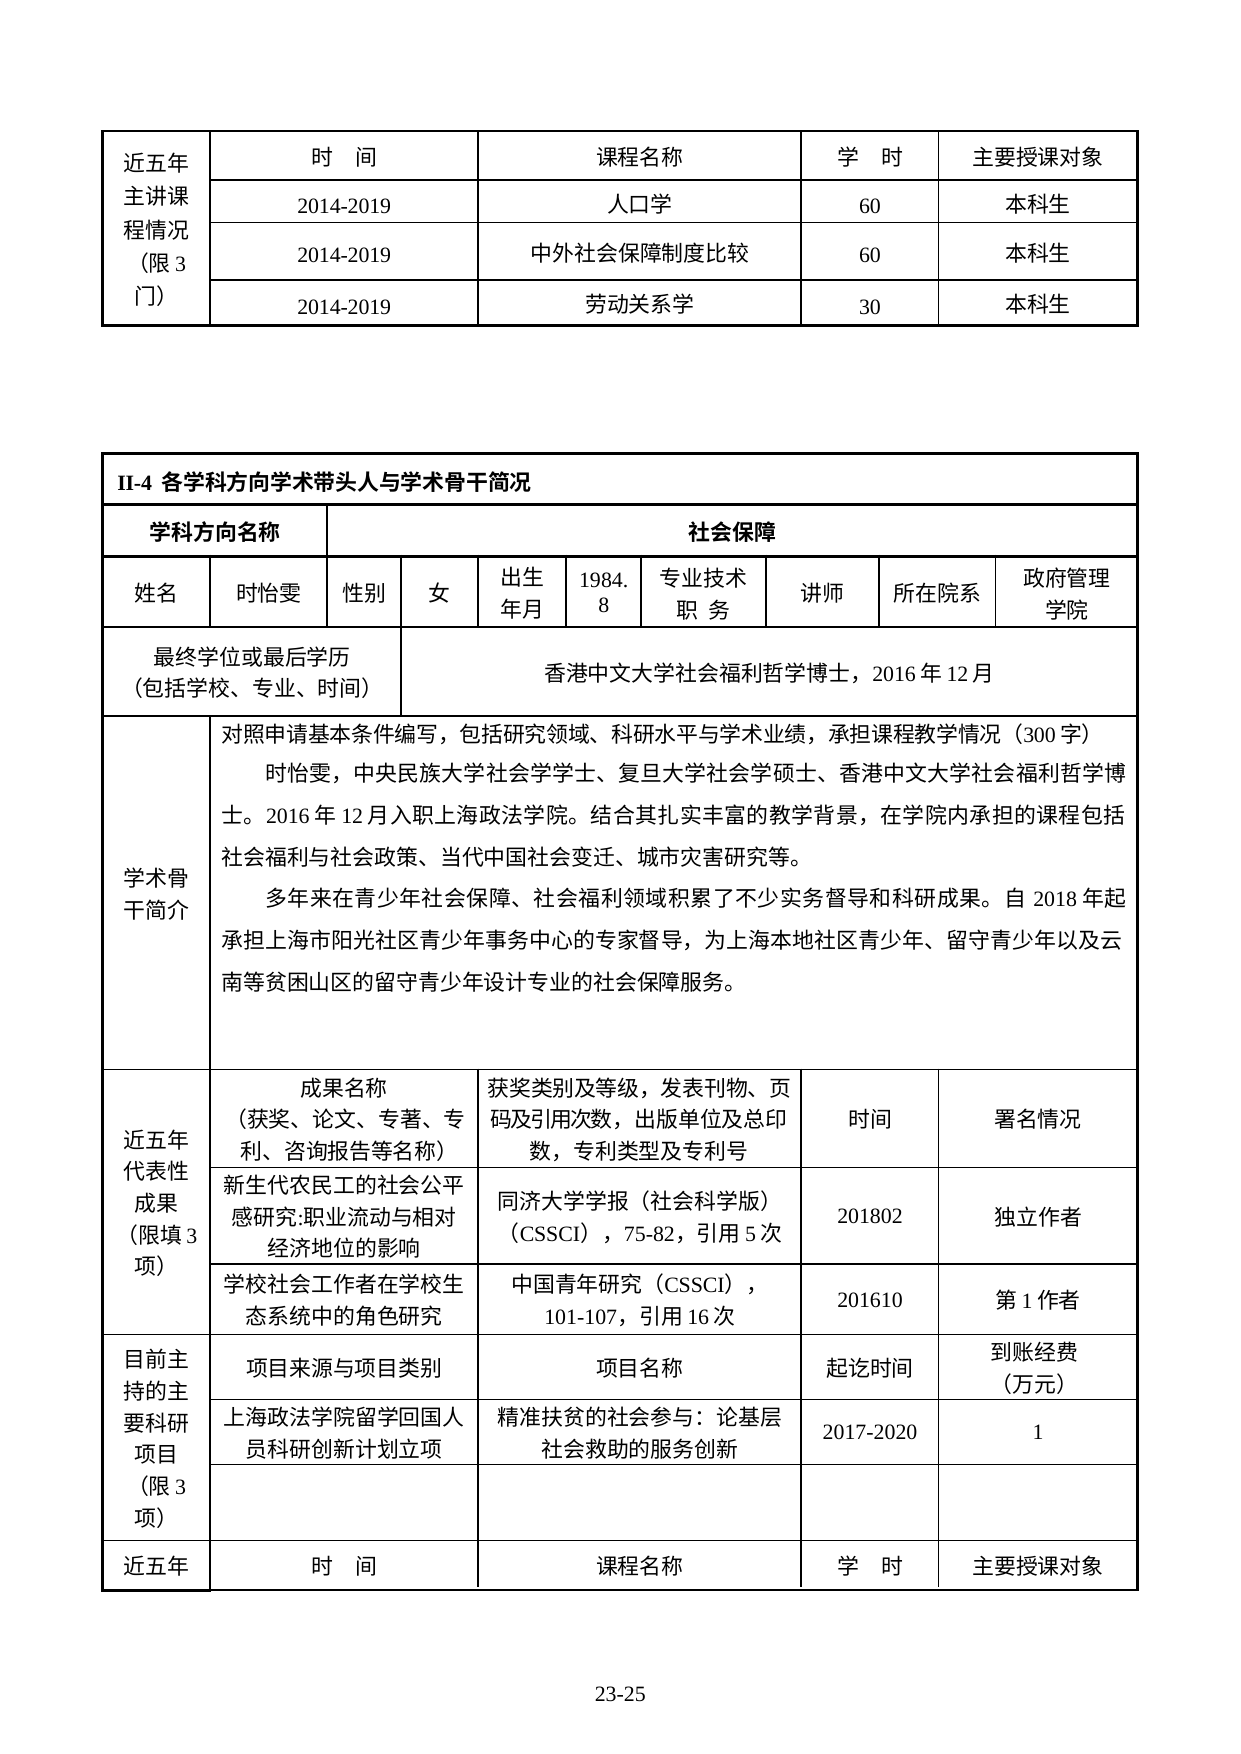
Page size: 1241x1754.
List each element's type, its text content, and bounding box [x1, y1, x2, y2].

table_cell 学 时 [801, 1541, 938, 1589]
table_cell 讲师 [767, 558, 878, 626]
table_cell 对照申请基本条件编写，包括研究领域、科研水平与学术业绩，承担课程教学情况（300字） 时怡雯，中央民族大学社会学学士、复旦大学社会学硕士、香港中文大学社会福利哲学博士。2016年12月入职上海政法学院。结合其扎实丰富的教学背景，在学院内承担的课程包括社会福利与社会政策、当代中国社会变迁、城市灾害研究等。 多年来在青少年社会保障、社会福利领域积累了不少实务督导和科研成果。自2018年起承担上海市阳光社区青少年事务中心的专家督导，为上海本地社区青少年、留守青少年以及云南等贫困山区的留守青少年设计专业的社会保障服务。 [211, 717, 1136, 1068]
table_cell 60 [802, 181, 938, 221]
table_cell [802, 1465, 938, 1539]
table_cell 专业技术 职 务 [642, 558, 765, 626]
table_cell 学校社会工作者在学校生态系统中的角色研究 [211, 1265, 477, 1334]
table_cell 主要授课对象 [938, 1541, 1136, 1589]
table_cell 上海政法学院留学回国人员科研创新计划立项 [211, 1400, 477, 1463]
table_cell 近五年主讲课程情况（限3门） [104, 132, 209, 324]
table_cell 2017-2020 [802, 1400, 938, 1463]
table_header II-4 各学科方向学术带头人与学术骨干简况 [104, 455, 1136, 503]
table_cell 政府管理 学院 [996, 558, 1136, 626]
table_cell 1 [939, 1400, 1136, 1463]
table_cell 2014-2019 [211, 223, 477, 279]
table_cell [479, 1465, 800, 1539]
table_cell 课程名称 [479, 132, 800, 179]
table_cell 60 [802, 223, 938, 279]
table_cell 30 [802, 281, 938, 324]
table_cell 署名情况 [939, 1070, 1136, 1167]
table_cell 本科生 [939, 181, 1136, 221]
table_cell 主要授课对象 [939, 132, 1136, 179]
table_cell 新生代农民工的社会公平感研究:职业流动与相对经济地位的影响 [211, 1168, 477, 1263]
table_cell 学 时 [802, 132, 938, 179]
table_cell 获奖类别及等级，发表刊物、页码及引用次数，出版单位及总印数，专利类型及专利号 [479, 1070, 800, 1167]
table_cell 时 间 [211, 132, 477, 179]
table_cell 独立作者 [939, 1168, 1136, 1263]
table_cell 最终学位或最后学历 （包括学校、专业、时间） [104, 628, 400, 715]
table_cell 中外社会保障制度比较 [479, 223, 800, 279]
table_cell 所在院系 [880, 558, 995, 626]
table_cell 2014-2019 [211, 281, 477, 324]
table_cell [939, 1465, 1136, 1539]
table_cell 人口学 [479, 181, 800, 221]
table_cell 本科生 [939, 223, 1136, 279]
table_cell 同济大学学报（社会科学版）（CSSCI），75-82，引用5次 [479, 1168, 800, 1263]
table_cell 起讫时间 [802, 1335, 938, 1399]
table_cell 性别 [328, 558, 400, 626]
table_cell 201610 [802, 1265, 938, 1334]
table_cell 2014-2019 [211, 181, 477, 221]
table_cell 时怡雯 [211, 558, 326, 626]
table_cell 社会保障 [328, 506, 1136, 554]
table_cell 项目来源与项目类别 [211, 1335, 477, 1399]
table_cell 学科方向名称 [104, 506, 326, 554]
table_cell 目前主持的主要科研项目（限3项） [104, 1335, 209, 1539]
table_cell 劳动关系学 [479, 281, 800, 324]
table_cell 201802 [802, 1168, 938, 1263]
table_cell 课程名称 [478, 1541, 801, 1589]
table_cell 到账经费 （万元） [939, 1335, 1136, 1399]
table_cell 近五年代表性成果（限填3项） [104, 1070, 209, 1334]
table_cell 第1作者 [939, 1265, 1136, 1334]
table_cell 中国青年研究（CSSCI）， 101-107，引用16次 [479, 1265, 800, 1334]
table_cell 姓名 [104, 558, 209, 626]
table_cell [211, 1465, 477, 1539]
table_cell 学术骨干简介 [104, 717, 209, 1068]
table_cell 时 间 [211, 1541, 478, 1589]
table_cell 本科生 [939, 281, 1136, 324]
table_cell 香港中文大学社会福利哲学博士，2016年12月 [402, 628, 1136, 715]
table_cell 时间 [802, 1070, 938, 1167]
table_cell 近五年主讲课程情况（限3门） [104, 1541, 209, 1589]
table_cell 1984. 8 [567, 558, 640, 626]
table_cell 精准扶贫的社会参与：论基层社会救助的服务创新 [479, 1400, 800, 1463]
table_cell 出生 年月 [479, 558, 565, 626]
table_cell 女 [402, 558, 477, 626]
table_cell 项目名称 [479, 1335, 800, 1399]
table_cell 成果名称 （获奖、论文、专著、专利、咨询报告等名称） [211, 1070, 477, 1167]
